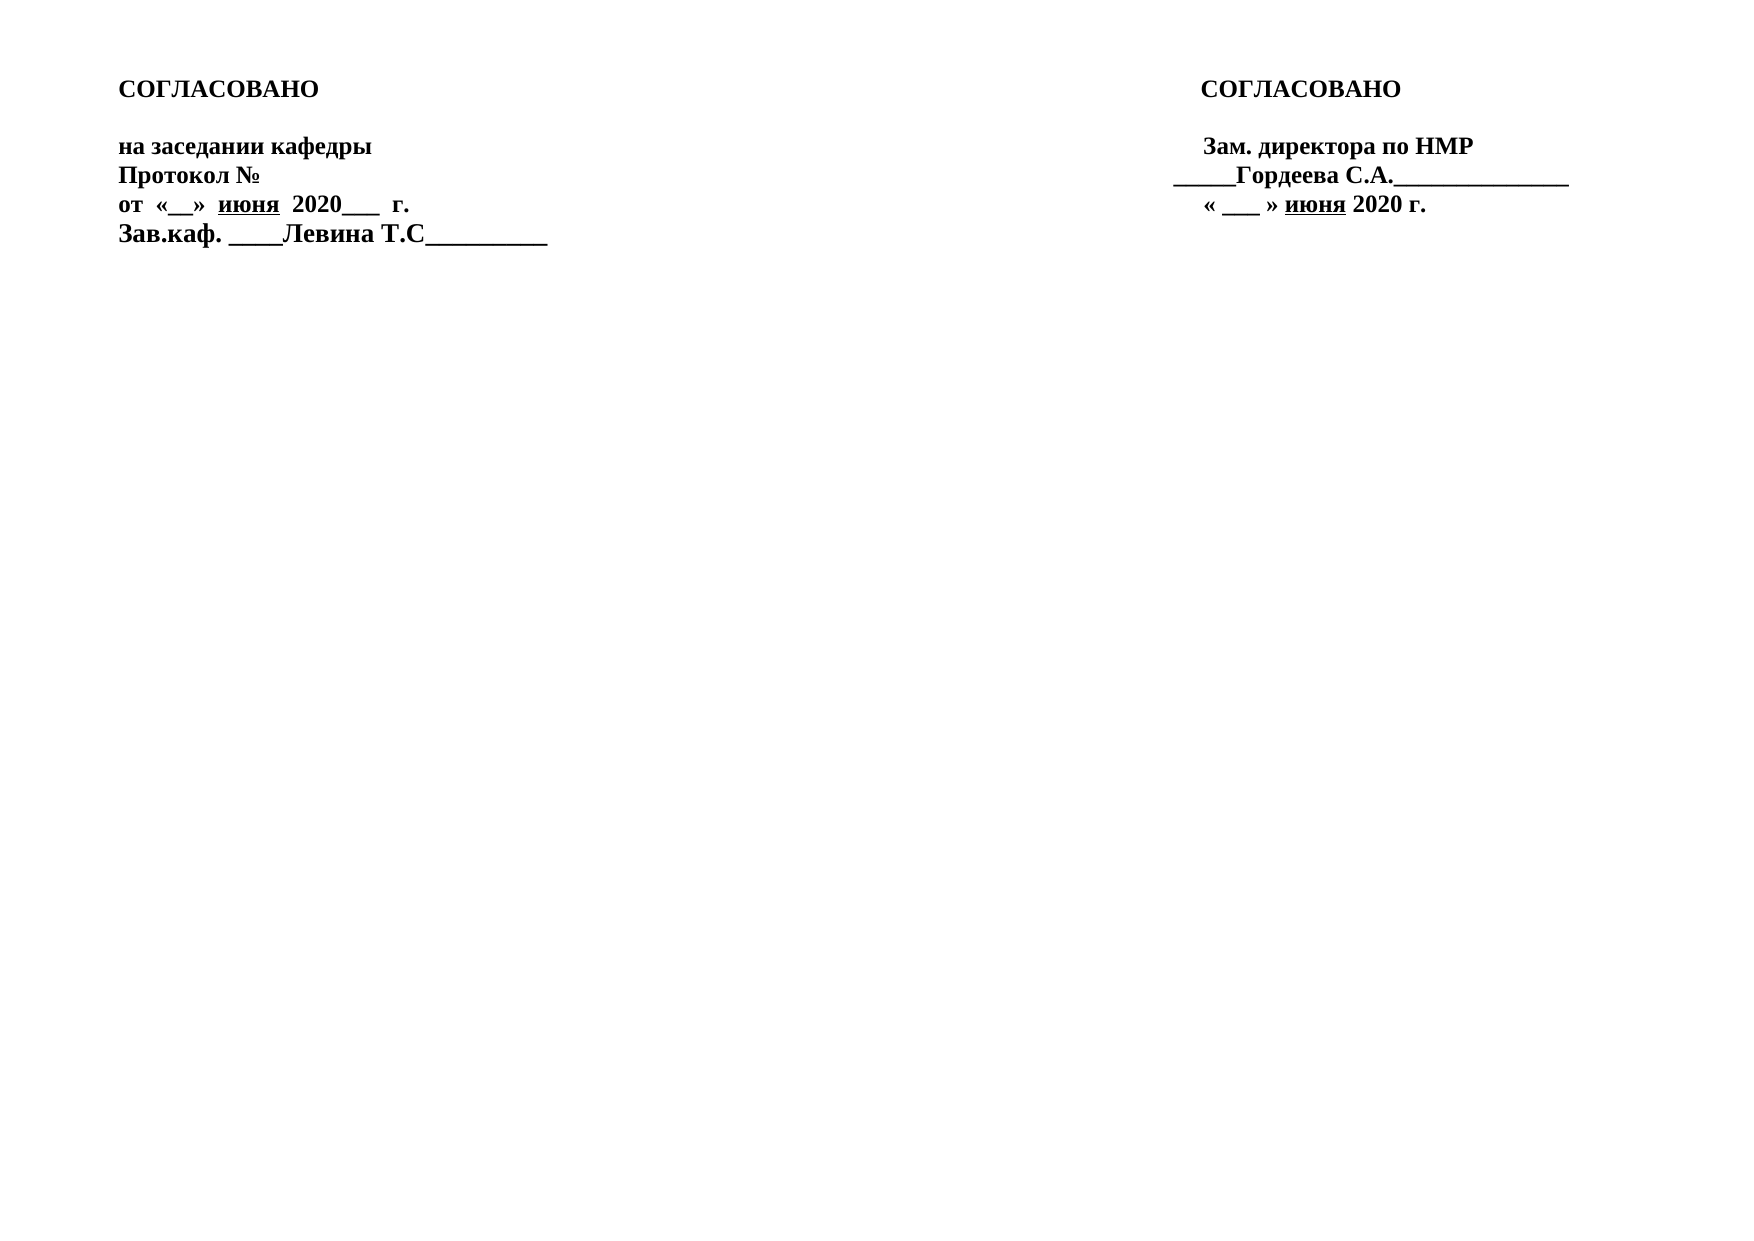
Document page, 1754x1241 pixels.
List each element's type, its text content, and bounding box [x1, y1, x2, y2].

text СОГЛАСОВАНО СОГЛАСОВАНО [118, 74, 1636, 103]
text на заседании кафедры Зам. директора по НМР [118, 103, 1636, 160]
text Зав.каф. ____Левина Т.С_________ [118, 218, 1636, 249]
text Протокол № _____Гордеева С.А.______________ [118, 160, 1636, 189]
text от «__» июня 2020___ г. « ___ » июня 2020 г. [118, 189, 1636, 218]
